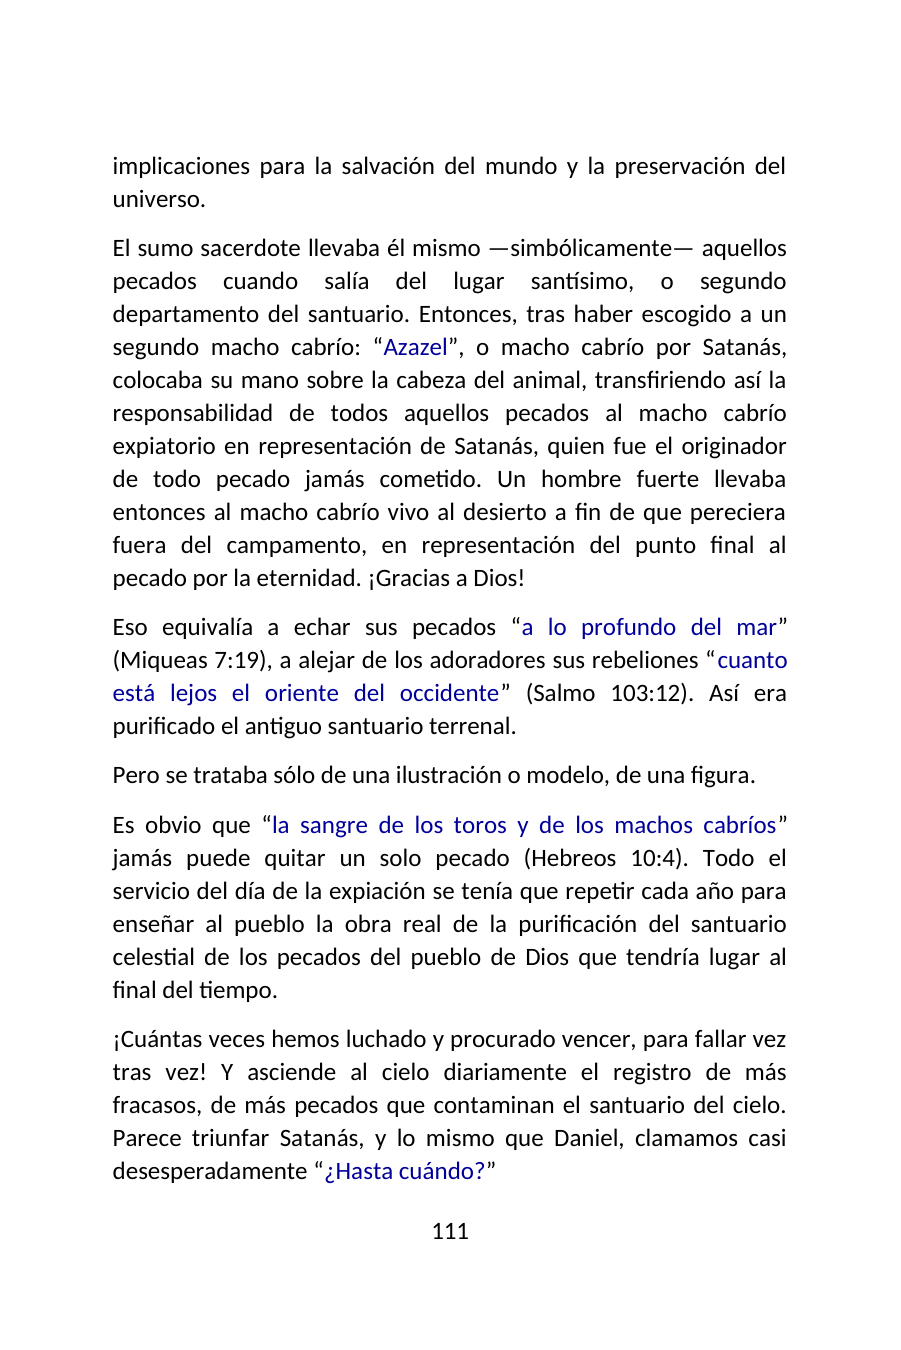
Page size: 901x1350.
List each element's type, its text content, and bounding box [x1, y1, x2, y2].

text El sumo sacerdote llevaba él mismo —simbólicamente— aquellos pecados cuando salía del lugar santísimo, o segundo departamento del santuario. Entonces, tras haber escogido a un segundo macho cabrío: “Azazel”, o macho cabrío por Satanás, colocaba su mano sobre la cabeza del animal, transfiriendo así la responsabilidad de todos aquellos pecados al macho cabrío expiatorio en representación de Satanás, quien fue el originador de todo pecado jamás cometido. Un hombre fuerte llevaba entonces al macho cabrío vivo al desierto a fin de que pereciera fuera del campamento, en representación del punto final al pecado por la eternidad. ¡Gracias a Dios! [112, 232, 788, 592]
text ¡Cuántas veces hemos luchado y procurado vencer, para fallar vez tras vez! Y asciende al cielo diariamente el registro de más fracasos, de más pecados que contaminan el santuario del cielo. Parece triunfar Satanás, y lo mismo que Daniel, clamamos casi desesperadamente “¿Hasta cuándo?” [112, 1023, 788, 1186]
text Eso equivalía a echar sus pecados “a lo profundo del mar” (Miqueas 7:19), a alejar de los adoradores sus rebeliones “cuanto está lejos el oriente del occidente” (Salmo 103:12). Así era purificado el antiguo santuario terrenal. [112, 611, 788, 741]
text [112, 150, 788, 213]
text Es obvio que “la sangre de los toros y de los machos cabríos” jamás puede quitar un solo pecado (Hebreos 10:4). Todo el servicio del día de la expiación se tenía que repetir cada año para enseñar al pueblo la obra real de la purificación del santuario celestial de los pecados del pueblo de Dios que tendría lugar al final del tiempo. [112, 809, 788, 1004]
text Pero se trataba sólo de una ilustración o modelo, de una figura. [112, 759, 788, 790]
